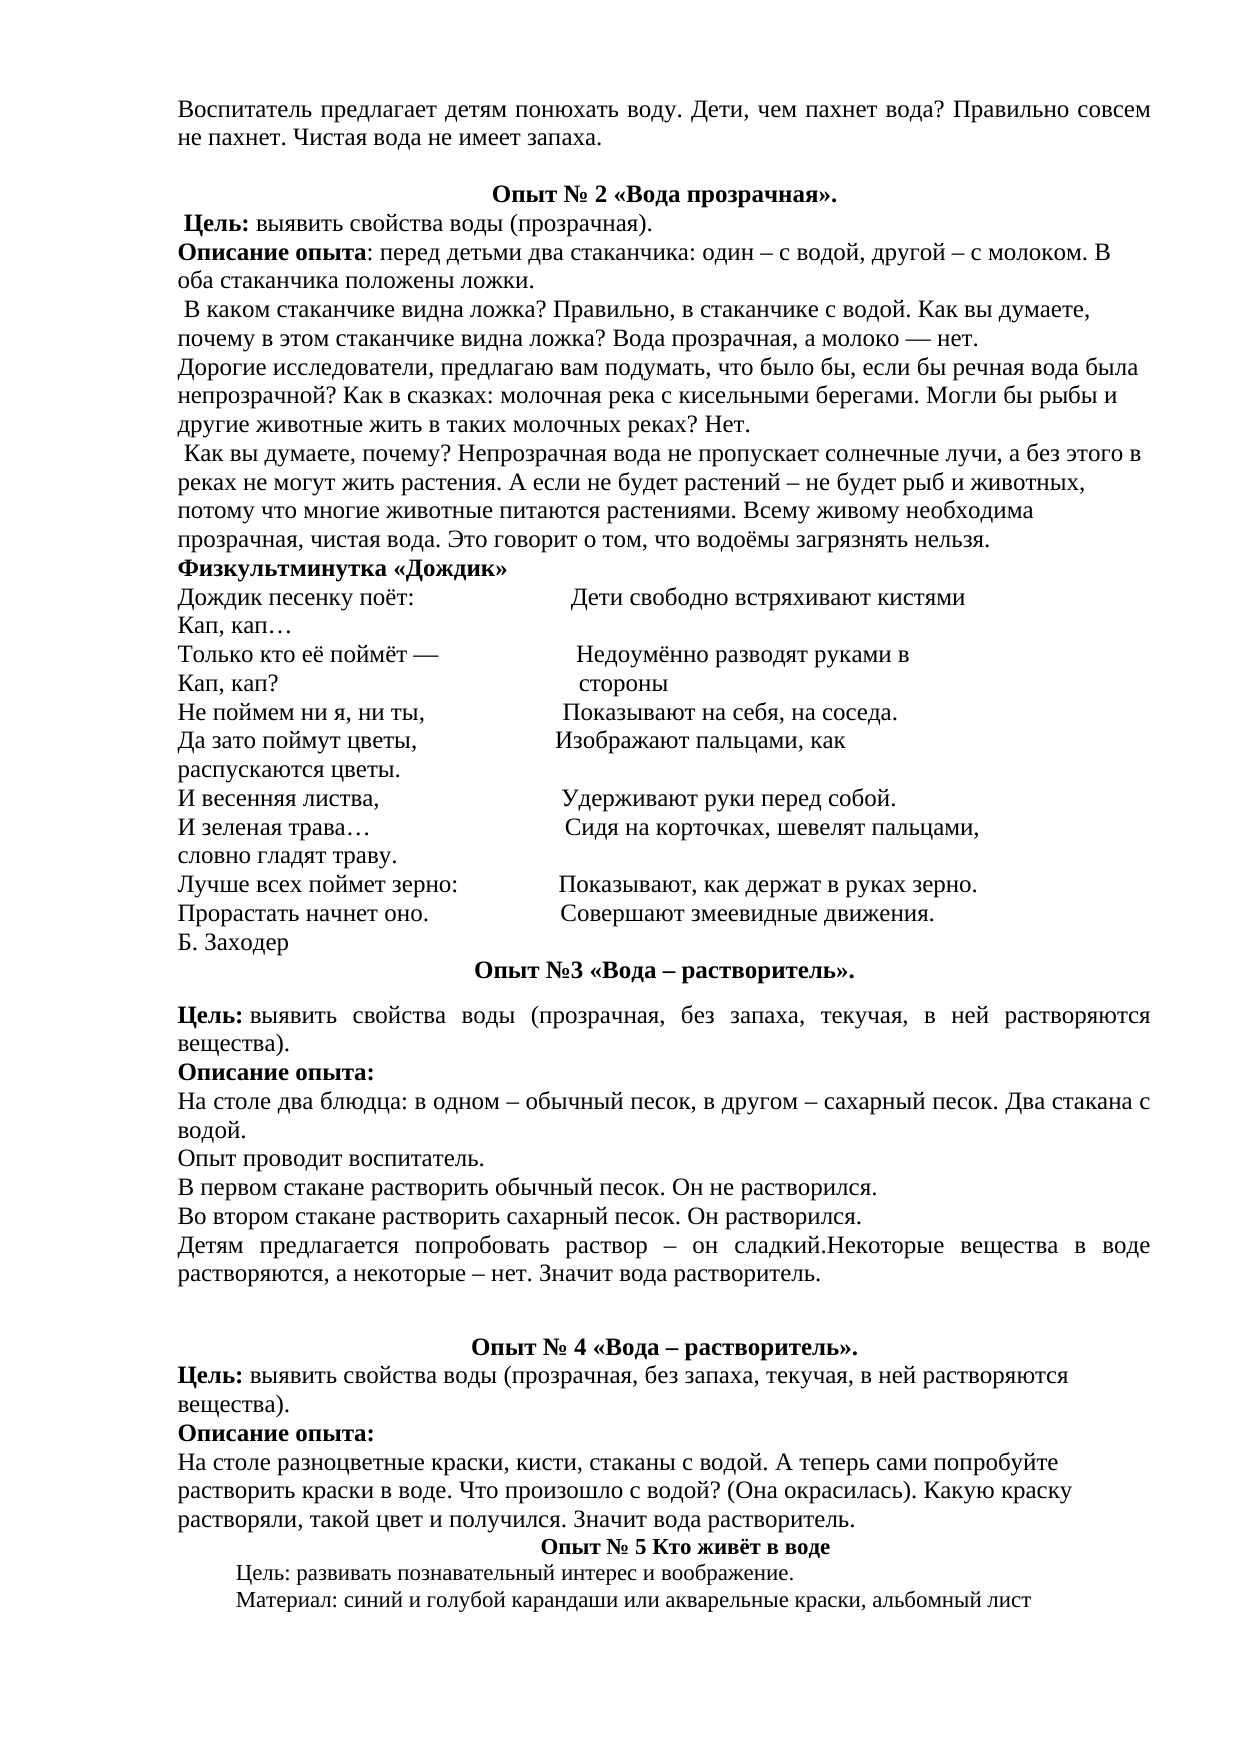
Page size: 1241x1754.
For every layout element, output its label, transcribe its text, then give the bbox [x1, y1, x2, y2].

text распускаются цветы. [177, 754, 1152, 783]
text И зеленая трава… Сидя на корточках, шевелят пальцами, [177, 812, 1152, 840]
text На столе два блюдца: в одном – обычный песок, в другом – сахарный песок. Два стакана с водой. [177, 1086, 1152, 1143]
text Детям предлагается попробовать раствор – он сладкий.Некоторые вещества в воде растворяются, а некоторые – нет. Значит вода растворитель. [177, 1230, 1152, 1287]
text Опыт № 4 «Вода – растворитель». [177, 1332, 1152, 1360]
text Кап, кап? стороны [177, 668, 1152, 697]
text Воспитатель предлагает детям понюхать воду. Дети, чем пахнет вода? Правильно совсем не пахнет. Чистая вода не имеет запаха. [177, 94, 1152, 151]
text Цель: выявить свойства воды (прозрачная, без запаха, текучая, в ней растворяются вещества). [177, 1000, 1152, 1057]
text Описание опыта: [177, 1418, 1152, 1447]
text Да зато поймут цветы, Изображают пальцами, как [177, 725, 1152, 754]
text Описание опыта: [177, 1057, 1152, 1086]
text Опыт №3 «Вода – растворитель». [177, 955, 1152, 984]
text Цель: выявить свойства воды (прозрачная, без запаха, текучая, в ней растворяются вещества). [177, 1360, 1152, 1418]
text Материал: синий и голубой карандаши или акварельные краски, альбомный лист [194, 1586, 1135, 1612]
text Описание опыта: перед детьми два стаканчика: один – с водой, другой – с молоком. В оба стаканчика положены ложки. [177, 237, 1152, 294]
text Кап, кап… [177, 610, 1152, 639]
text Прорастать начнет оно. Совершают змеевидные движения. [177, 898, 1152, 927]
text И весенняя листва, Удерживают руки перед собой. [177, 783, 1152, 812]
text На столе разноцветные краски, кисти, стаканы с водой. А теперь сами попробуйте растворить краски в воде. Что произошло с водой? (Она окрасилась). Какую краску растворяли, такой цвет и получился. Значит вода растворитель. [177, 1447, 1152, 1533]
text Опыт проводит воспитатель. [177, 1143, 1152, 1172]
text Как вы думаете, почему? Непрозрачная вода не пропускает солнечные лучи, а без этого в реках не могут жить растения. А если не будет растений – не будет рыб и животных, потому что многие животные питаются растениями. Всему живому необходима прозрачная, чистая вода. Это говорит о том, что водоёмы загрязнять нельзя. [177, 438, 1152, 553]
text Лучше всех поймет зерно: Показывают, как держат в руках зерно. [177, 869, 1152, 898]
text Дорогие исследователи, предлагаю вам подумать, что было бы, если бы речная вода была непрозрачной? Как в сказках: молочная река с кисельными берегами. Могли бы рыбы и другие животные жить в таких молочных реках? Нет. [177, 352, 1152, 438]
text Не поймем ни я, ни ты, Показывают на себя, на соседа. [177, 697, 1152, 725]
text Опыт № 5 Кто живёт в воде [194, 1533, 1135, 1559]
text Цель: развивать познавательный интерес и воображение. [194, 1559, 1135, 1586]
text Цель: выявить свойства воды (прозрачная). [177, 208, 1152, 237]
text словно гладят траву. [177, 840, 1152, 869]
text Б. Заходер [177, 927, 1152, 955]
text Опыт № 2 «Вода прозрачная». [177, 179, 1152, 208]
text В первом стакане растворить обычный песок. Он не растворился. [177, 1172, 1152, 1201]
text Дождик песенку поёт: Дети свободно встряхивают кистями [177, 582, 1152, 610]
text В каком стаканчике видна ложка? Правильно, в стаканчике с водой. Как вы думаете, почему в этом стаканчике видна ложка? Вода прозрачная, а молоко — нет. [177, 294, 1152, 352]
text Физкультминутка «Дождик» [177, 553, 1152, 582]
text Во втором стакане растворить сахарный песок. Он растворился. [177, 1201, 1152, 1230]
text Только кто её поймёт — Недоумённо разводят руками в [177, 639, 1152, 668]
